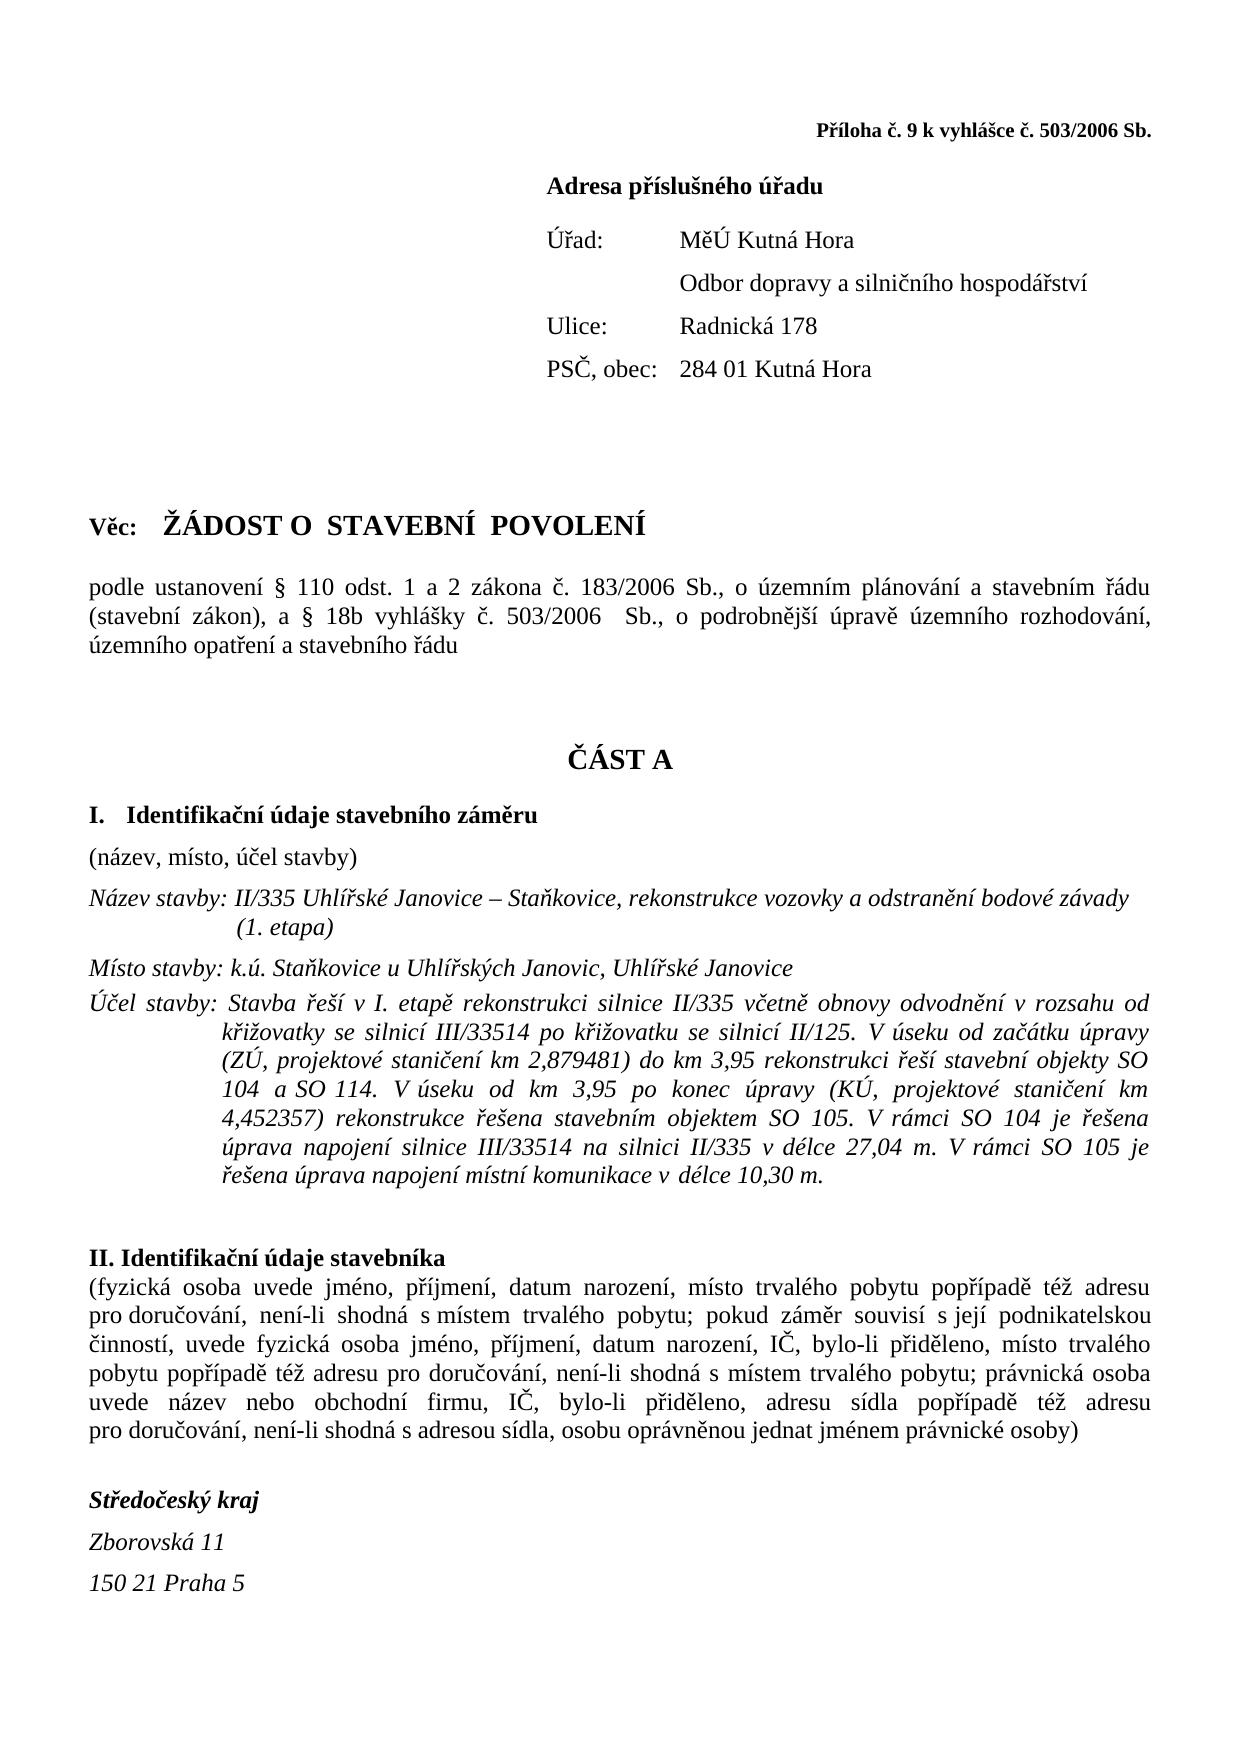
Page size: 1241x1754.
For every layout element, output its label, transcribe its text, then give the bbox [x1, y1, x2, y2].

text (název, místo, účel stavby) [89, 842, 1152, 871]
text ČÁST A [89, 742, 1152, 776]
text Název stavby: II/335 Uhlířské Janovice – Staňkovice, rekonstrukce vozovky a odstranění bodové závady (1. etapa) [89, 883, 1152, 941]
text (fyzická osoba uvede jméno, příjmení, datum narození, místo trvalého pobytu popřípadě též adresu pro doručování, není-li shodná s místem trvalého pobytu; pokud záměr souvisí s její podnikatelskou činností, uvede fyzická osoba jméno, příjmení, datum narození, IČ, bylo-li přiděleno, místo trvalého pobytu popřípadě též adresu pro doručování, není-li shodná s místem trvalého pobytu; právnická osoba uvede název nebo obchodní firmu, IČ, bylo-li přiděleno, adresu sídla popřípadě též adresu pro doručování, není-li shodná s adresou sídla, osobu oprávněnou jednat jménem právnické osoby) [89, 1272, 1152, 1444]
list Identifikační údaje stavebního záměru [89, 801, 1152, 829]
text PSČ, obec: 284 01 Kutná Hora [89, 354, 1152, 383]
text Zborovská 11 [89, 1527, 1152, 1556]
text Ulice: Radnická 178 [89, 311, 1152, 340]
text Účel stavby: Stavba řeší v I. etapě rekonstrukci silnice II/335 včetně obnovy odvodnění v rozsahu od křižovatky se silnicí III/33514 po křižovatku se silnicí II/125. V úseku od začátku úpravy (ZÚ, projektové staničení km 2,879481) do km 3,95 rekonstrukci řeší stavební objekty SO SO 114. V úseku od km 3,95 po konec úpravy (KÚ, projektové staničení km 4,452357) rekonstrukce řešena stavebním objektem SO 105. V rámci SO 104 je řešena úprava napojení silnice III/33514 na silnici II/335 v délce 27,04 m. V rámci SO 105 je řešena úprava napojení místní komunikace v délce 10,30 m. [89, 988, 1152, 1189]
text Odbor dopravy a silničního hospodářství [89, 268, 1152, 297]
text II. Identifikační údaje stavebníka [89, 1243, 1152, 1272]
text Středočeský kraj [89, 1486, 1152, 1514]
subtitle Adresa příslušného úřadu [89, 171, 1152, 200]
text Příloha č. 9 k vyhlášce č. 503/2006 Sb. [89, 118, 1152, 142]
text 150 21 Praha 5 [89, 1568, 1152, 1597]
text Úřad: MěÚ Kutná Hora [89, 225, 1152, 253]
subtitle Věc: ŽÁDOST O STAVEBNÍ POVOLENÍ [89, 508, 1152, 542]
text Místo stavby: k.ú. Staňkovice u Uhlířských Janovic, Uhlířské Janovice [89, 953, 1152, 982]
text podle ustanovení § 110 odst. 1 a 2 zákona č. 183/2006 Sb., o územním plánování a stavebním řádu (stavební zákon), a § 18b vyhlášky č. 503/2006 Sb., o podrobnější úpravě územního rozhodování, územního opatření a stavebního řádu [89, 572, 1152, 658]
